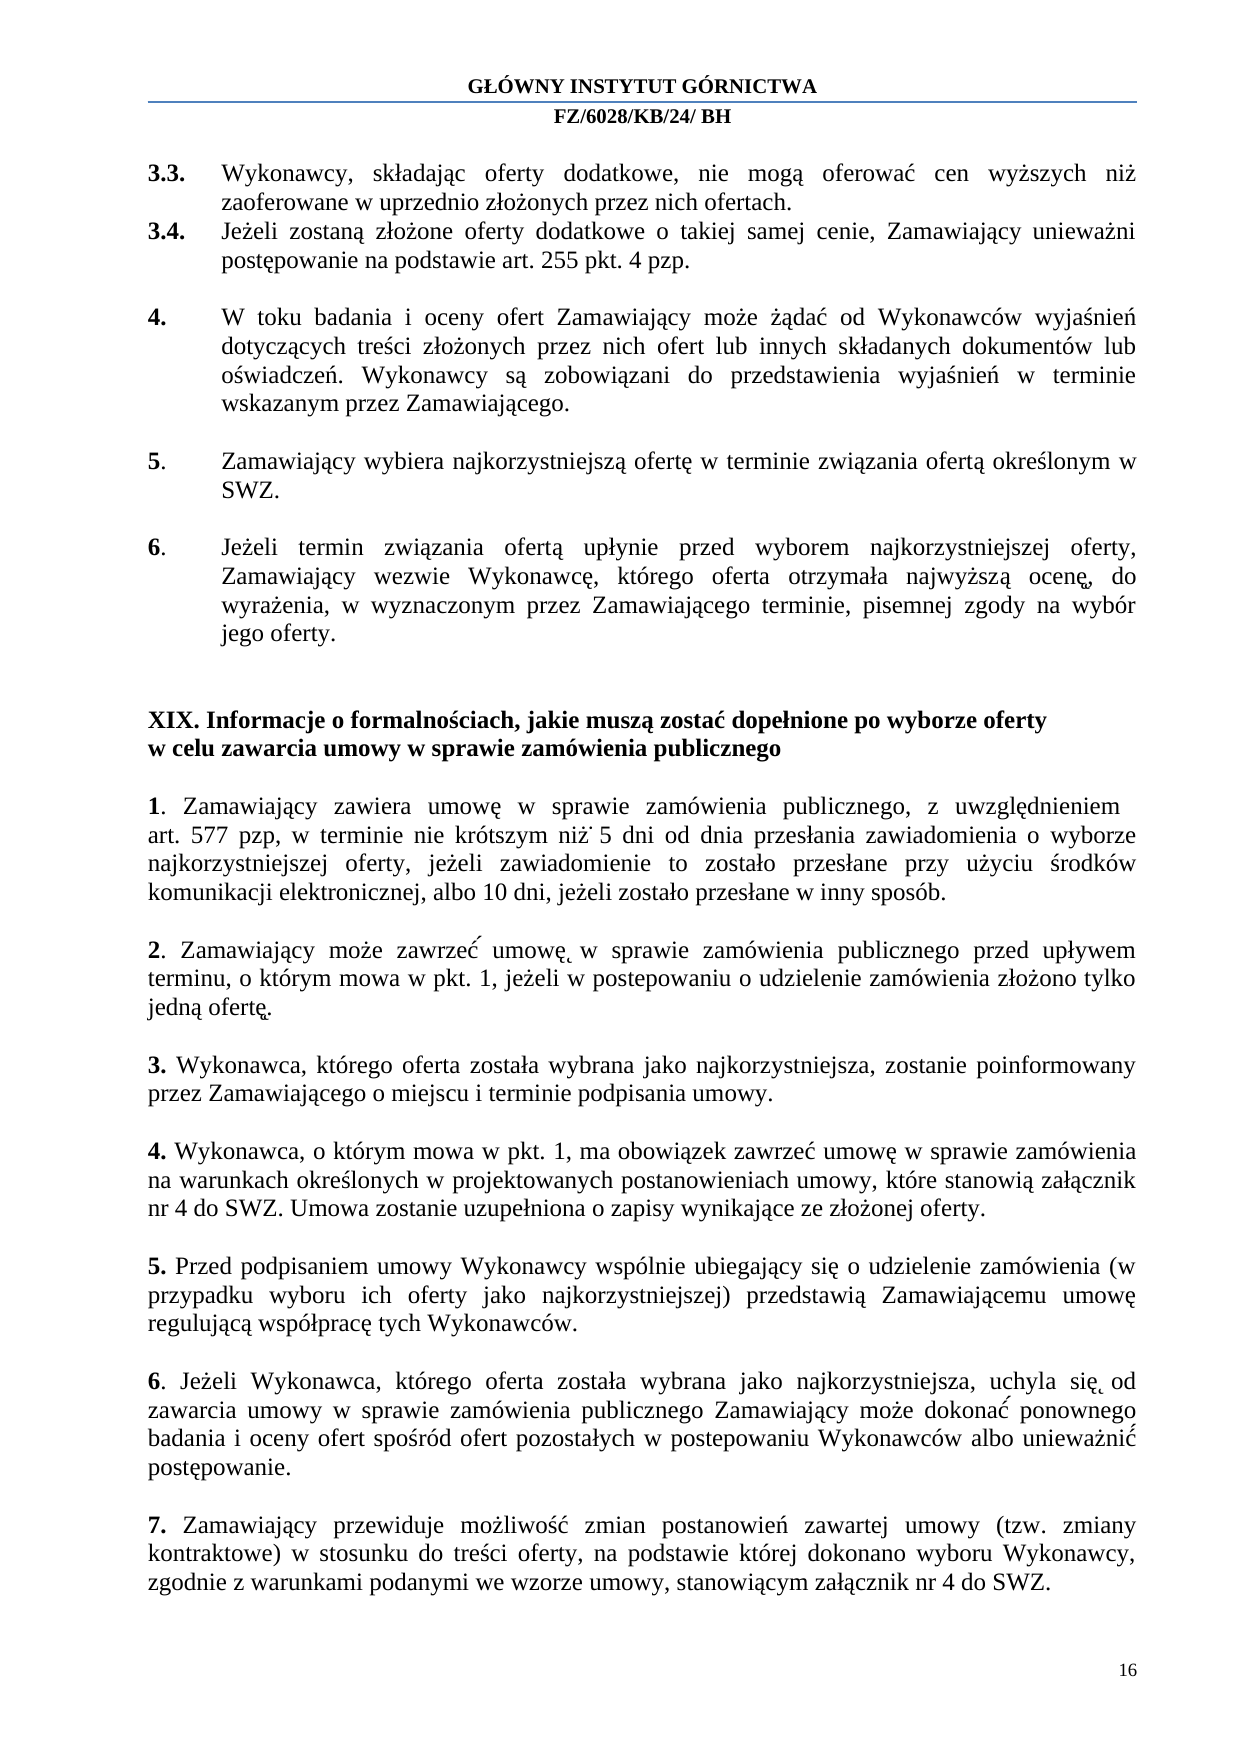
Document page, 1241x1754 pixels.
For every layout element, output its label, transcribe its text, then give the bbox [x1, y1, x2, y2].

text 4. Wykonawca, o którym mowa w pkt. 1, ma obowiązek zawrzeć umowę w sprawie zamówienia na warunkach określonych w projektowanych postanowieniach umowy, które stanowią załącznik nr 4 do SWZ. Umowa zostanie uzupełniona o zapisy wynikające ze złożonej oferty. [148, 1136, 1137, 1222]
text XIX. Informacje o formalnościach, jakie muszą zostać dopełnione po wyborze oferty w celu zawarcia umowy w sprawie zamówienia publicznego [148, 705, 1137, 762]
text 1. Zamawiający zawiera umowę w sprawie zamówienia publicznego, z uwzględnieniem art. 577 pzp, w terminie nie krótszym niż̇ 5 dni od dnia przesłania zawiadomienia o wyborze najkorzystniejszej oferty, jeżeli zawiadomienie to zostało przesłane przy użyciu środków komunikacji elektronicznej, albo 10 dni, jeżeli zostało przesłane w inny sposób. [148, 791, 1137, 906]
text 2. Zamawiający może zawrzeć́ umowę̨ w sprawie zamówienia publicznego przed upływem terminu, o którym mowa w pkt. 1, jeżeli w postepowaniu o udzielenie zamówienia złożono tylko jedną ofertę̨. [148, 935, 1137, 1021]
text 3.3. Wykonawcy, składając oferty dodatkowe, nie mogą oferować cen wyższych niż zaoferowane w uprzednio złożonych przez nich ofertach. [148, 158, 1137, 216]
text 6. Jeżeli termin związania ofertą upłynie przed wyborem najkorzystniejszej oferty, Zamawiający wezwie Wykonawcę, którego oferta otrzymała najwyższą ocenę̨, do wyrażenia, w wyznaczonym przez Zamawiającego terminie, pisemnej zgody na wybór jego oferty. [148, 532, 1137, 647]
text 6. Jeżeli Wykonawca, którego oferta została wybrana jako najkorzystniejsza, uchyla się̨ od zawarcia umowy w sprawie zamówienia publicznego Zamawiający może dokonać́ ponownego badania i oceny ofert spośród ofert pozostałych w postepowaniu Wykonawców albo unieważnić́ postępowanie. [148, 1366, 1137, 1481]
text 3. Wykonawca, którego oferta została wybrana jako najkorzystniejsza, zostanie poinformowany przez Zamawiającego o miejscu i terminie podpisania umowy. [148, 1050, 1137, 1107]
text 5. Przed podpisaniem umowy Wykonawcy wspólnie ubiegający się o udzielenie zamówienia (w przypadku wyboru ich oferty jako najkorzystniejszej) przedstawią Zamawiającemu umowę regulującą współpracę tych Wykonawców. [148, 1251, 1137, 1337]
text 7. Zamawiający przewiduje możliwość zmian postanowień zawartej umowy (tzw. zmiany kontraktowe) w stosunku do treści oferty, na podstawie której dokonano wyboru Wykonawcy, zgodnie z warunkami podanymi we wzorze umowy, stanowiącym załącznik nr 4 do SWZ. [148, 1510, 1137, 1596]
text 4. W toku badania i oceny ofert Zamawiający może żądać od Wykonawców wyjaśnień dotyczących treści złożonych przez nich ofert lub innych składanych dokumentów lub oświadczeń. Wykonawcy są zobowiązani do przedstawienia wyjaśnień w terminie wskazanym przez Zamawiającego. [148, 302, 1137, 417]
text 3.4. Jeżeli zostaną złożone oferty dodatkowe o takiej samej cenie, Zamawiający unieważni postępowanie na podstawie art. 255 pkt. 4 pzp. [148, 216, 1137, 273]
text 5. Zamawiający wybiera najkorzystniejszą ofertę w terminie związania ofertą określonym w SWZ. [148, 446, 1137, 503]
